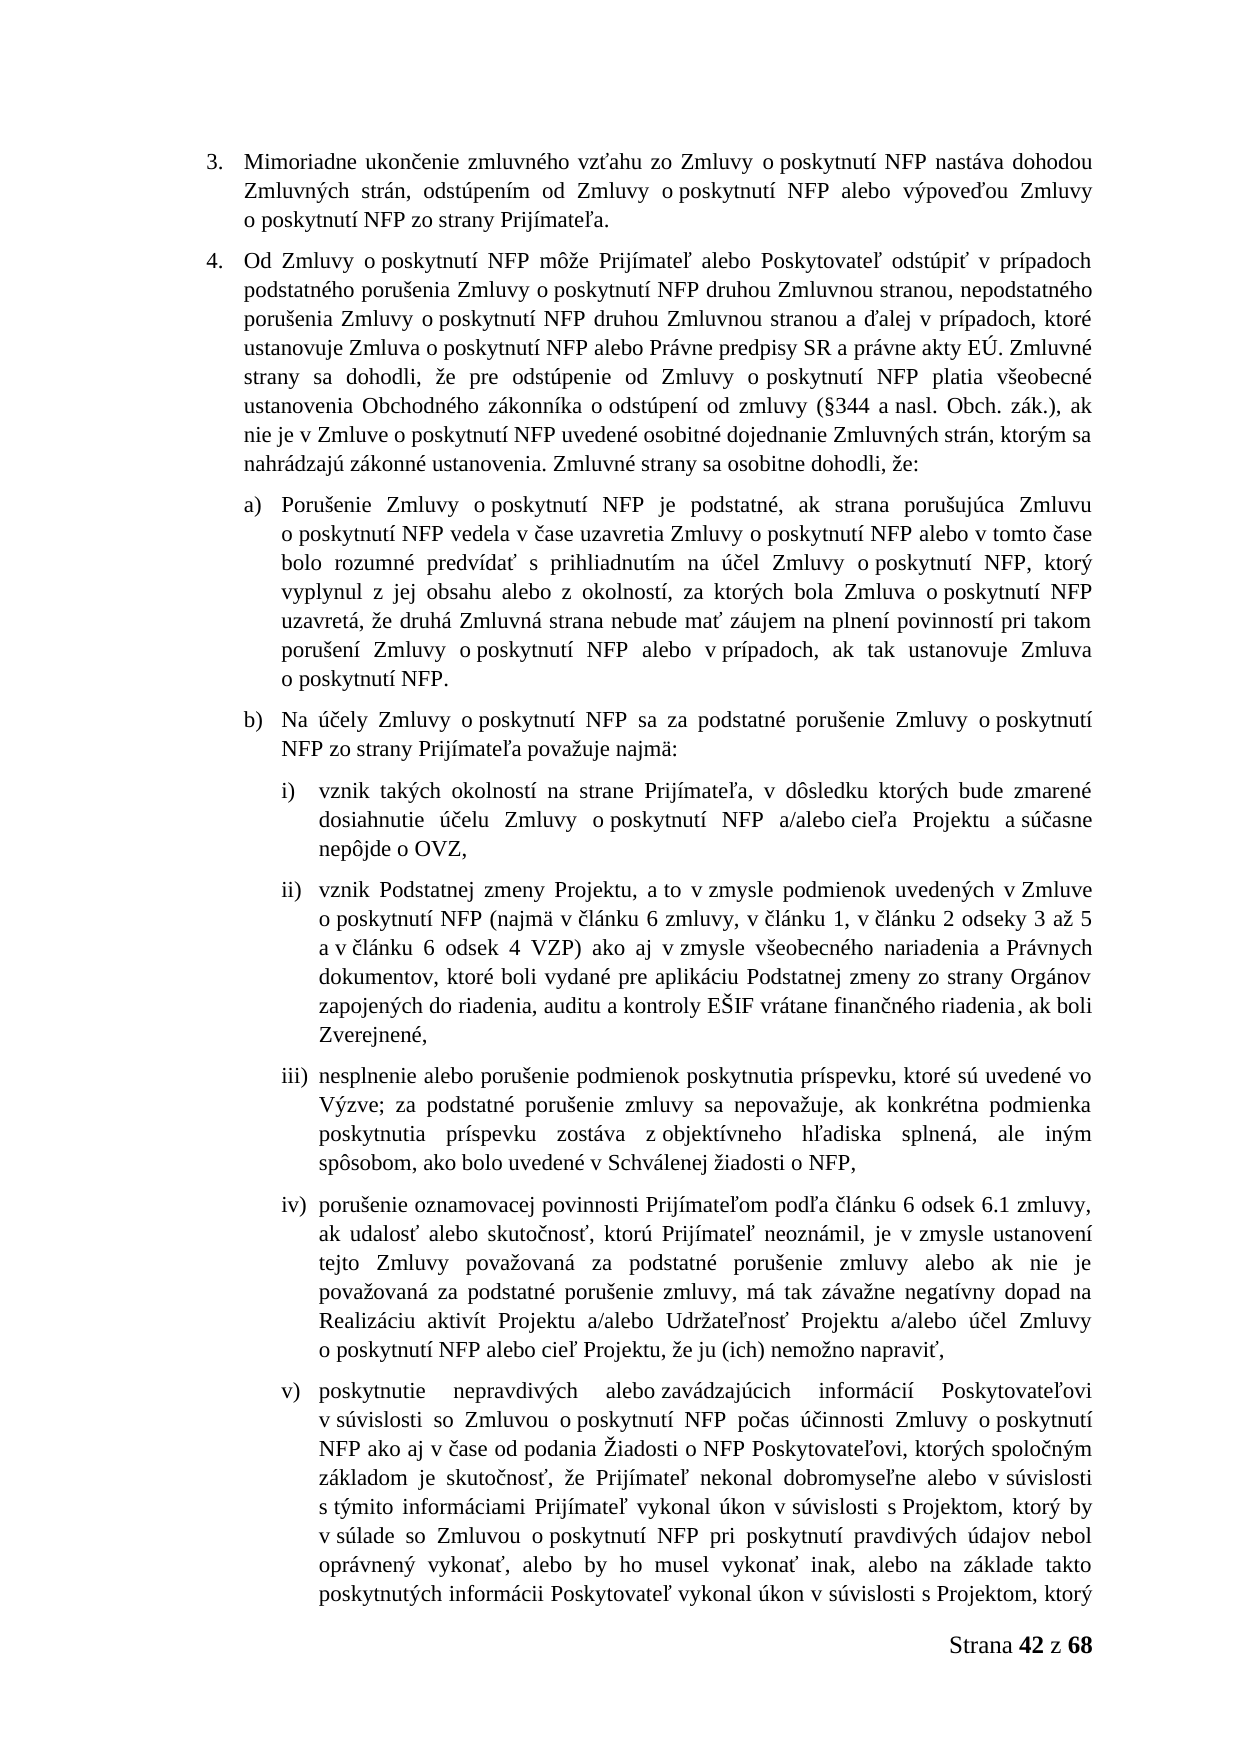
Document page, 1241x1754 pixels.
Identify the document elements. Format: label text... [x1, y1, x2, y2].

list porušenie oznamovacej povinnosti Prijímateľom podľa článku 6 odsek 6.1 zmluvy, ak udalosť alebo skutočnosť, ktorú Prijímateľ neoznámil, je v zmysle ustanovení tejto Zmluvy považovaná za podstatné porušenie zmluvy alebo ak nie je považovaná za podstatné porušenie zmluvy, má tak závažne negatívny dopad na Realizáciu aktivít Projektu a/alebo Udržateľnosť Projektu a/alebo účel Zmluvy o poskytnutí NFP alebo cieľ Projektu, že ju (ich) nemožno napraviť, [281, 1191, 1092, 1362]
list Porušenie Zmluvy o poskytnutí NFP je podstatné, ak strana porušujúca Zmluvu o poskytnutí NFP vedela v čase uzavretia Zmluvy o poskytnutí NFP alebo v tomto čase bolo rozumné predvídať s prihliadnutím na účel Zmluvy o poskytnutí NFP, ktorý vyplynul z jej obsahu alebo z okolností, za ktorých bola Zmluva o poskytnutí NFP uzavretá, že druhá Zmluvná strana nebude mať záujem na plnení povinností pri takom porušení Zmluvy o poskytnutí NFP alebo v prípadoch, ak tak ustanovuje Zmluva o poskytnutí NFP. [244, 491, 1092, 691]
list Mimoriadne ukončenie zmluvného vzťahu zo Zmluvy o poskytnutí NFP nastáva dohodou Zmluvných strán, odstúpením od Zmluvy o poskytnutí NFP alebo výpoveďou Zmluvy o poskytnutí NFP zo strany Prijímateľa. [206, 148, 1092, 232]
list vznik Podstatnej zmeny Projektu, a to v zmysle podmienok uvedených v Zmluve o poskytnutí NFP (najmä v článku 6 zmluvy, v článku 1, v článku 2 odseky 3 až 5 a v článku 6 odsek 4 VZP) ako aj v zmysle všeobecného nariadenia a Právnych dokumentov, ktoré boli vydané pre aplikáciu Podstatnej zmeny zo strany Orgánov zapojených do riadenia, auditu a kontroly EŠIF vrátane finančného riadenia, ak boli Zverejnené, [281, 876, 1092, 1047]
list Od Zmluvy o poskytnutí NFP môže Prijímateľ alebo Poskytovateľ odstúpiť v prípadoch podstatného porušenia Zmluvy o poskytnutí NFP druhou Zmluvnou stranou, nepodstatného porušenia Zmluvy o poskytnutí NFP druhou Zmluvnou stranou a ďalej v prípadoch, ktoré ustanovuje Zmluva o poskytnutí NFP alebo Právne predpisy SR a právne akty EÚ. Zmluvné strany sa dohodli, že pre odstúpenie od Zmluvy o poskytnutí NFP platia všeobecné ustanovenia Obchodného zákonníka o odstúpení od zmluvy (§344 a nasl. Obch. zák.), ak nie je v Zmluve o poskytnutí NFP uvedené osobitné dojednanie Zmluvných strán, ktorým sa nahrádzajú zákonné ustanovenia. Zmluvné strany sa osobitne dohodli, že: [206, 247, 1092, 476]
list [281, 1377, 1092, 1606]
list nesplnenie alebo porušenie podmienok poskytnutia príspevku, ktoré sú uvedené vo Výzve; za podstatné porušenie zmluvy sa nepovažuje, ak konkrétna podmienka poskytnutia príspevku zostáva z objektívneho hľadiska splnená, ale iným spôsobom, ako bolo uvedené v Schválenej žiadosti o NFP, [281, 1062, 1092, 1176]
list Na účely Zmluvy o poskytnutí NFP sa za podstatné porušenie Zmluvy o poskytnutí NFP zo strany Prijímateľa považuje najmä: [244, 706, 1092, 762]
list vznik takých okolností na strane Prijímateľa, v dôsledku ktorých bude zmarené dosiahnutie účelu Zmluvy o poskytnutí NFP a/alebo cieľa Projektu a súčasne nepôjde o OVZ, [281, 777, 1092, 861]
